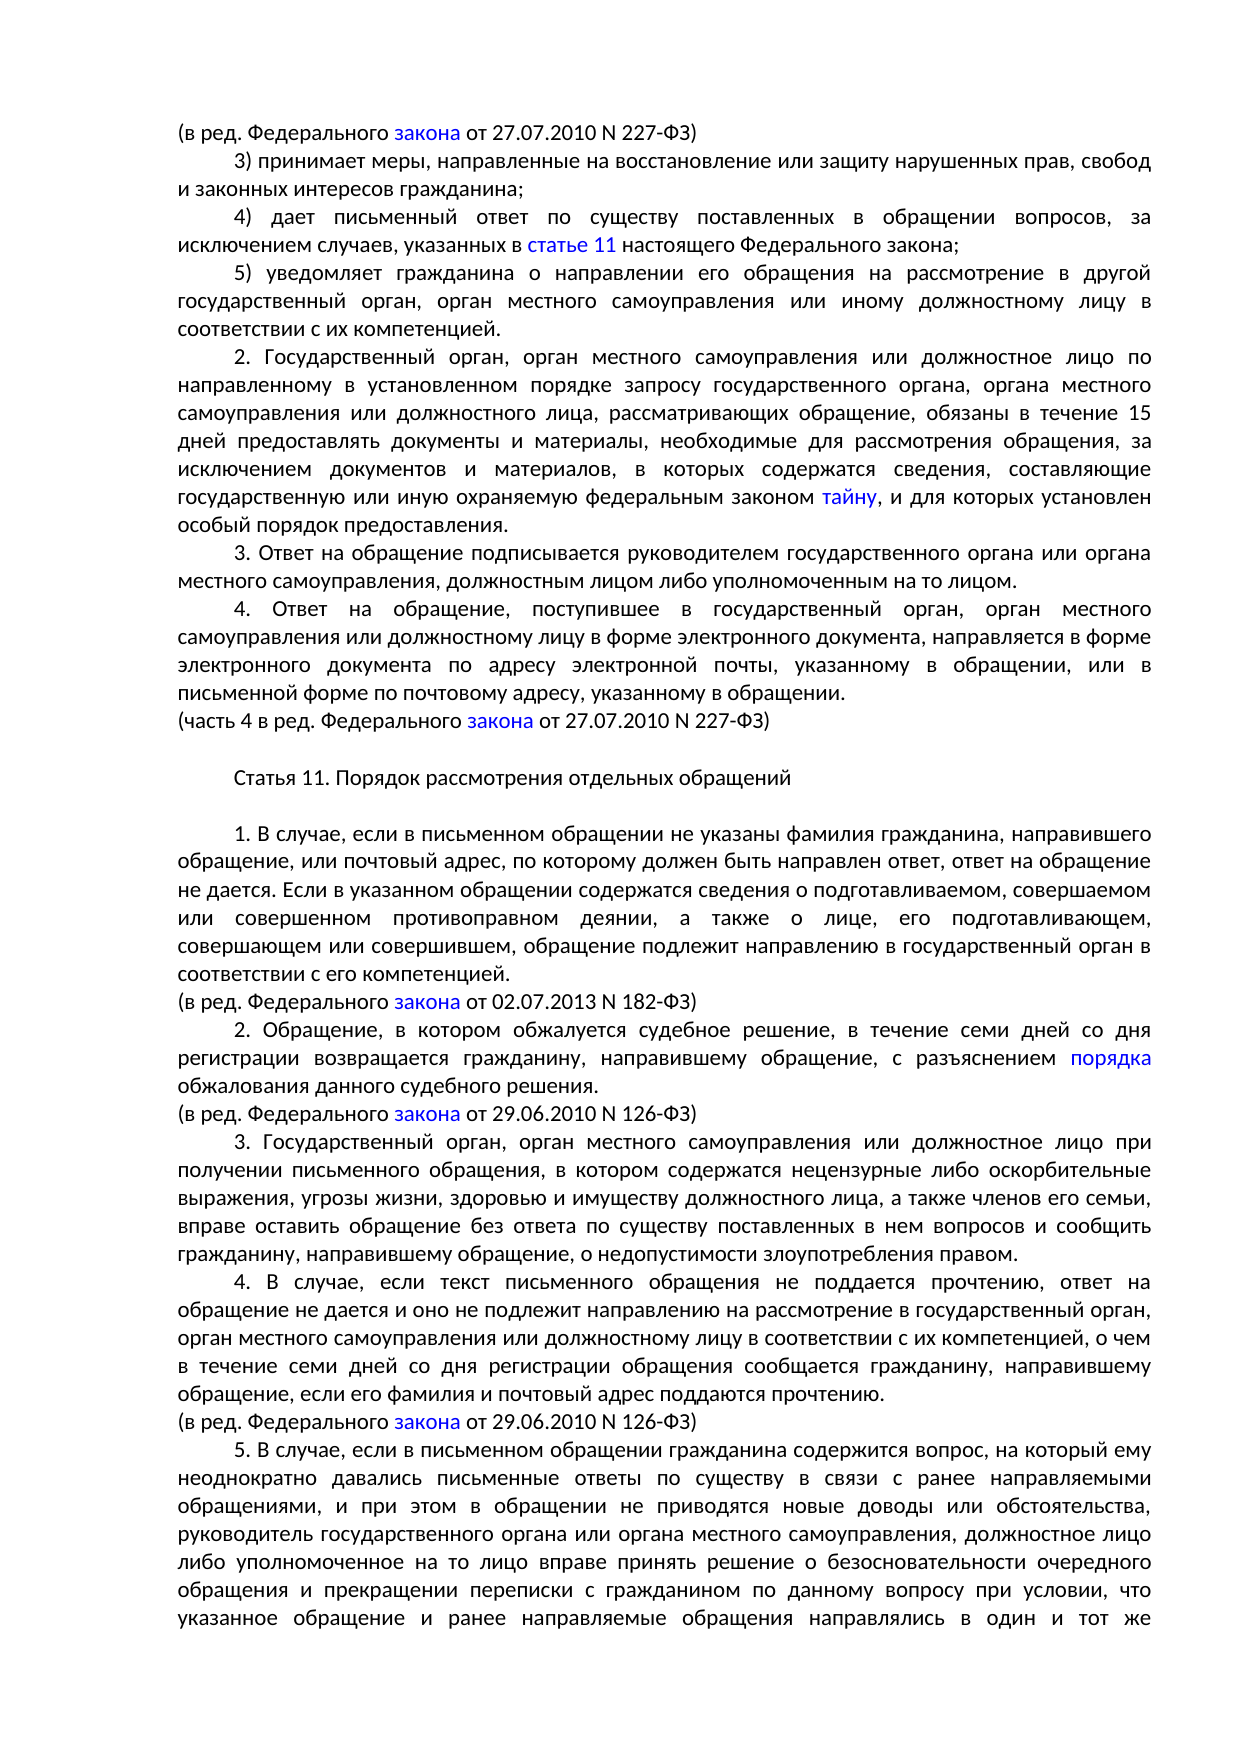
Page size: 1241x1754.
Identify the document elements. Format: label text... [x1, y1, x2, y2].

text 2. Обращение, в котором обжалуется судебное решение, в течение семи дней со дня регистрации возвращается гражданину, направившему обращение, с разъяснением порядка обжалования данного судебного решения. [177, 1015, 1152, 1099]
text Статья 11. Порядок рассмотрения отдельных обращений [177, 763, 1152, 791]
text 4. Ответ на обращение, поступившее в государственный орган, орган местного самоуправления или должностному лицу в форме электронного документа, направляется в форме электронного документа по адресу электронной почты, указанному в обращении, или в письменной форме по почтовому адресу, указанному в обращении. [177, 594, 1152, 707]
text 2. Государственный орган, орган местного самоуправления или должностное лицо по направленному в установленном порядке запросу государственного органа, органа местного самоуправления или должностного лица, рассматривающих обращение, обязаны в течение 15 дней предоставлять документы и материалы, необходимые для рассмотрения обращения, за исключением документов и материалов, в которых содержатся сведения, составляющие государственную или иную охраняемую федеральным законом тайну, и для которых установлен особый порядок предоставления. [177, 342, 1152, 538]
text 3. Ответ на обращение подписывается руководителем государственного органа или органа местного самоуправления, должностным лицом либо уполномоченным на то лицом. [177, 538, 1152, 594]
text (в ред. Федерального закона от 29.06.2010 N 126-ФЗ) [177, 1099, 1152, 1127]
text (в ред. Федерального закона от 27.07.2010 N 227-ФЗ) [177, 118, 1152, 146]
text 3. Государственный орган, орган местного самоуправления или должностное лицо при получении письменного обращения, в котором содержатся нецензурные либо оскорбительные выражения, угрозы жизни, здоровью и имуществу должностного лица, а также членов его семьи, вправе оставить обращение без ответа по существу поставленных в нем вопросов и сообщить гражданину, направившему обращение, о недопустимости злоупотребления правом. [177, 1127, 1152, 1267]
text (в ред. Федерального закона от 29.06.2010 N 126-ФЗ) [177, 1407, 1152, 1435]
text 5) уведомляет гражданина о направлении его обращения на рассмотрение в другой государственный орган, орган местного самоуправления или иному должностному лицу в соответствии с их компетенцией. [177, 258, 1152, 342]
text 4. В случае, если текст письменного обращения не поддается прочтению, ответ на обращение не дается и оно не подлежит направлению на рассмотрение в государственный орган, орган местного самоуправления или должностному лицу в соответствии с их компетенцией, о чем в течение семи дней со дня регистрации обращения сообщается гражданину, направившему обращение, если его фамилия и почтовый адрес поддаются прочтению. [177, 1267, 1152, 1407]
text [177, 1435, 1152, 1631]
text (часть 4 в ред. Федерального закона от 27.07.2010 N 227-ФЗ) [177, 707, 1152, 734]
text (в ред. Федерального закона от 02.07.2013 N 182-ФЗ) [177, 987, 1152, 1015]
text 1. В случае, если в письменном обращении не указаны фамилия гражданина, направившего обращение, или почтовый адрес, по которому должен быть направлен ответ, ответ на обращение не дается. Если в указанном обращении содержатся сведения о подготавливаемом, совершаемом или совершенном противоправном деянии, а также о лице, его подготавливающем, совершающем или совершившем, обращение подлежит направлению в государственный орган в соответствии с его компетенцией. [177, 819, 1152, 987]
text 4) дает письменный ответ по существу поставленных в обращении вопросов, за исключением случаев, указанных в статье 11 настоящего Федерального закона; [177, 202, 1152, 258]
text 3) принимает меры, направленные на восстановление или защиту нарушенных прав, свобод и законных интересов гражданина; [177, 146, 1152, 202]
